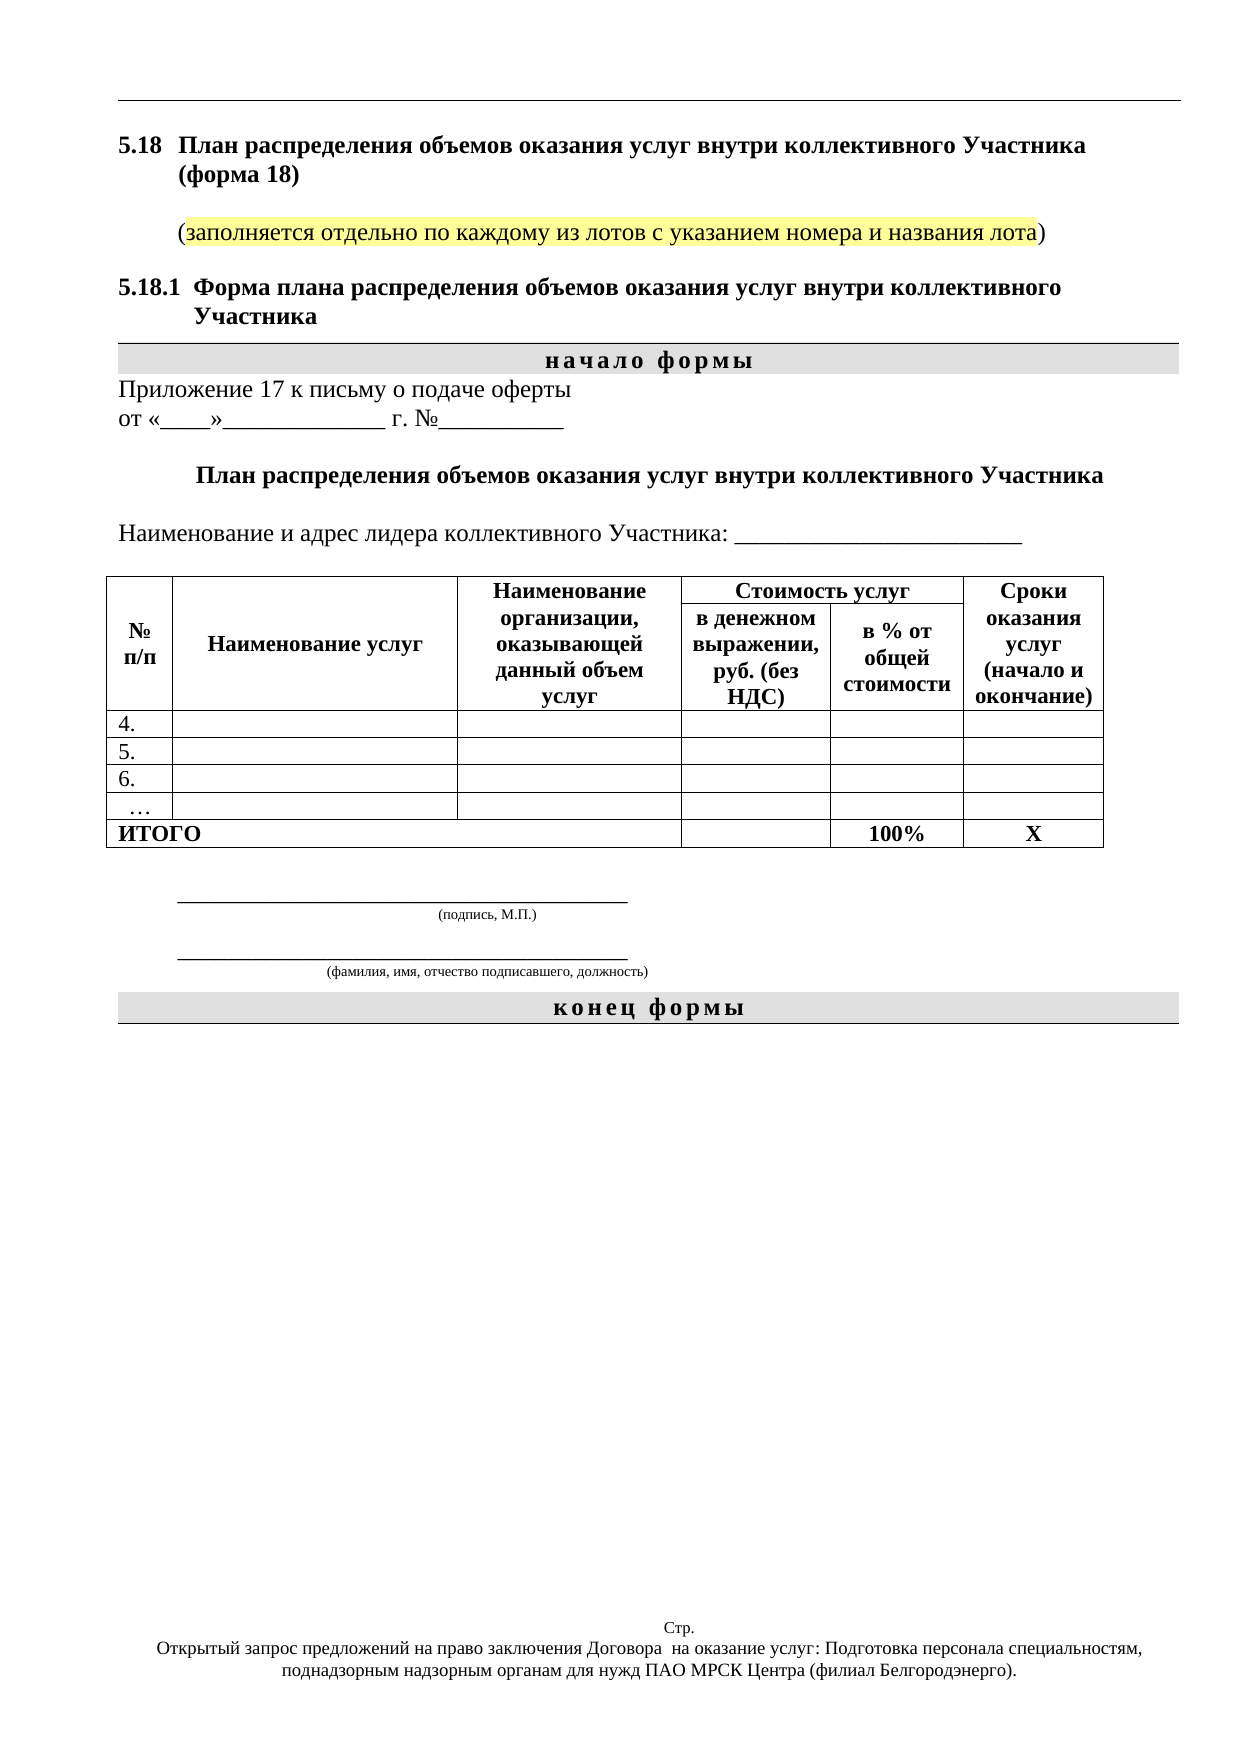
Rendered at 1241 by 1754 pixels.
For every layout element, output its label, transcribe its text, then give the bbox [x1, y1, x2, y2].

text (подпись, М.П.) [118, 906, 797, 934]
table_cell [173, 738, 457, 764]
table_header Наименование услуг [173, 577, 457, 709]
table_cell [964, 711, 1103, 737]
table_cell [964, 793, 1103, 819]
table_header Стоимость услуг [682, 577, 963, 603]
table_cell Х [964, 820, 1103, 847]
table_cell [682, 738, 830, 764]
table_cell [458, 711, 681, 737]
table_cell [831, 738, 963, 764]
text План распределения объемов оказания услуг внутри коллективного Участника [118, 461, 1181, 489]
table_cell ИТОГО [107, 820, 681, 847]
table_cell [173, 765, 457, 792]
subtitle Форма плана распределения объемов оказания услуг внутри коллективного Участника [118, 272, 1181, 330]
table_header Сроки оказания услуг (начало и окончание) [964, 577, 1103, 709]
table_cell [964, 765, 1103, 792]
table_cell в % от общей стоимости [831, 604, 963, 709]
text (фамилия, имя, отчество подписавшего, должность) [118, 963, 797, 992]
table_cell [682, 765, 830, 792]
table_cell [107, 738, 172, 764]
table_cell [831, 793, 963, 819]
table_cell [831, 765, 963, 792]
text конец формы [118, 992, 1179, 1023]
table_cell в денежном выражении, руб. (без НДС) [682, 604, 830, 709]
table_cell [964, 738, 1103, 764]
table_cell [458, 793, 681, 819]
text ____________________________________ [118, 934, 1181, 963]
text начало формы [118, 344, 1179, 374]
table_cell 100% [831, 820, 963, 847]
text ____________________________________ [118, 877, 1181, 906]
text Приложение 17 к письму о подаче оферты от «____»_____________ г. №__________ [118, 374, 1181, 432]
table_cell [682, 711, 830, 737]
table_cell [107, 765, 172, 792]
table_cell [458, 738, 681, 764]
table_cell … [107, 793, 172, 819]
table_cell [173, 793, 457, 819]
table_header № п/п [107, 577, 172, 709]
table_cell [458, 765, 681, 792]
table_cell [682, 820, 830, 847]
table_cell [831, 711, 963, 737]
table_cell [173, 711, 457, 737]
table_cell [107, 711, 172, 737]
subtitle План распределения объемов оказания услуг внутри коллективного Участника (форма 18) [118, 130, 1181, 188]
text Наименование и адрес лидера коллективного Участника: _______________________ [118, 518, 1181, 547]
table_header Наименование организации, оказывающей данный объем услуг [458, 577, 681, 709]
table_cell [682, 793, 830, 819]
